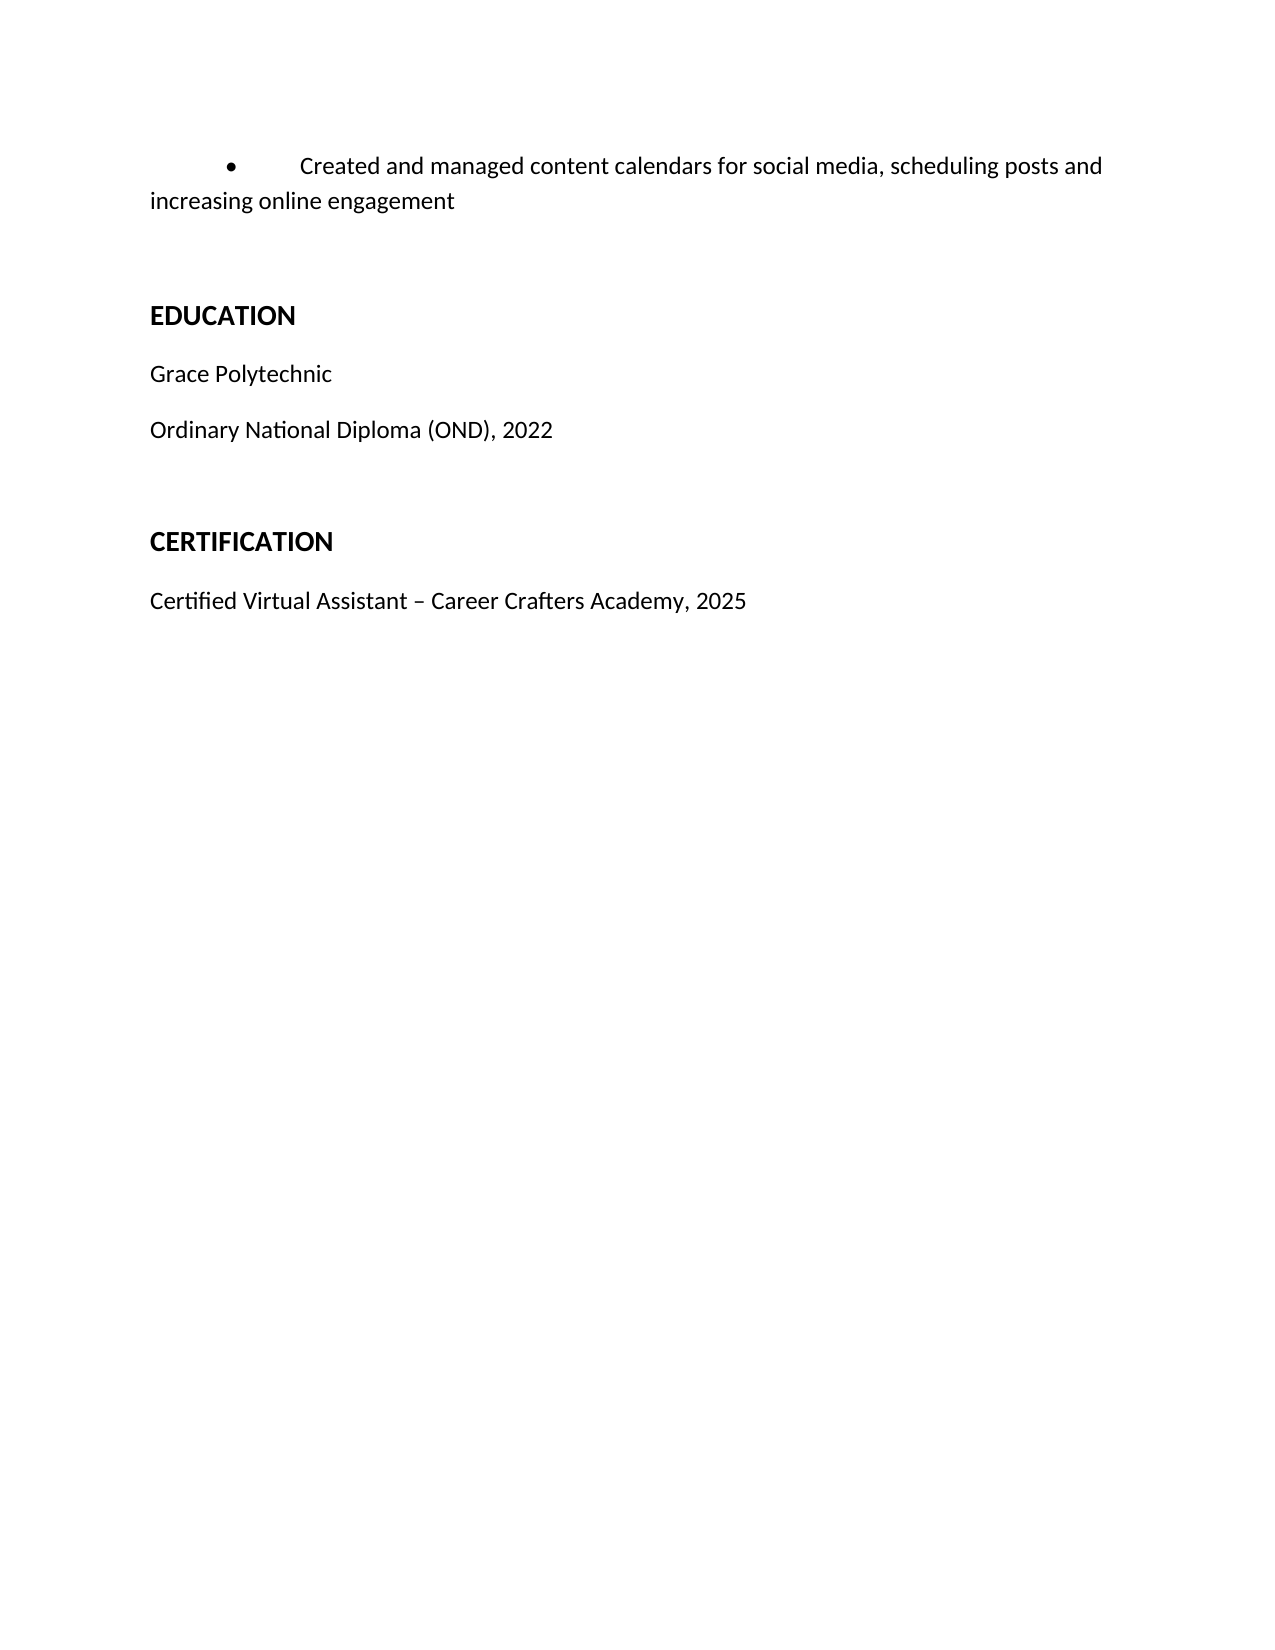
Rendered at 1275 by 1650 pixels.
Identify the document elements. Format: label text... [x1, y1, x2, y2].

text EDUCATION [150, 297, 1125, 332]
text CERTIFICATION [150, 523, 1125, 559]
text • Created and managed content calendars for social media, scheduling posts and increasing online engagement [150, 150, 1125, 216]
text Grace Polytechnic [150, 358, 1125, 389]
text Certified Virtual Assistant – Career Crafters Academy, 2025 [150, 585, 1125, 615]
text Ordinary National Diploma (OND), 2022 [150, 414, 1125, 445]
